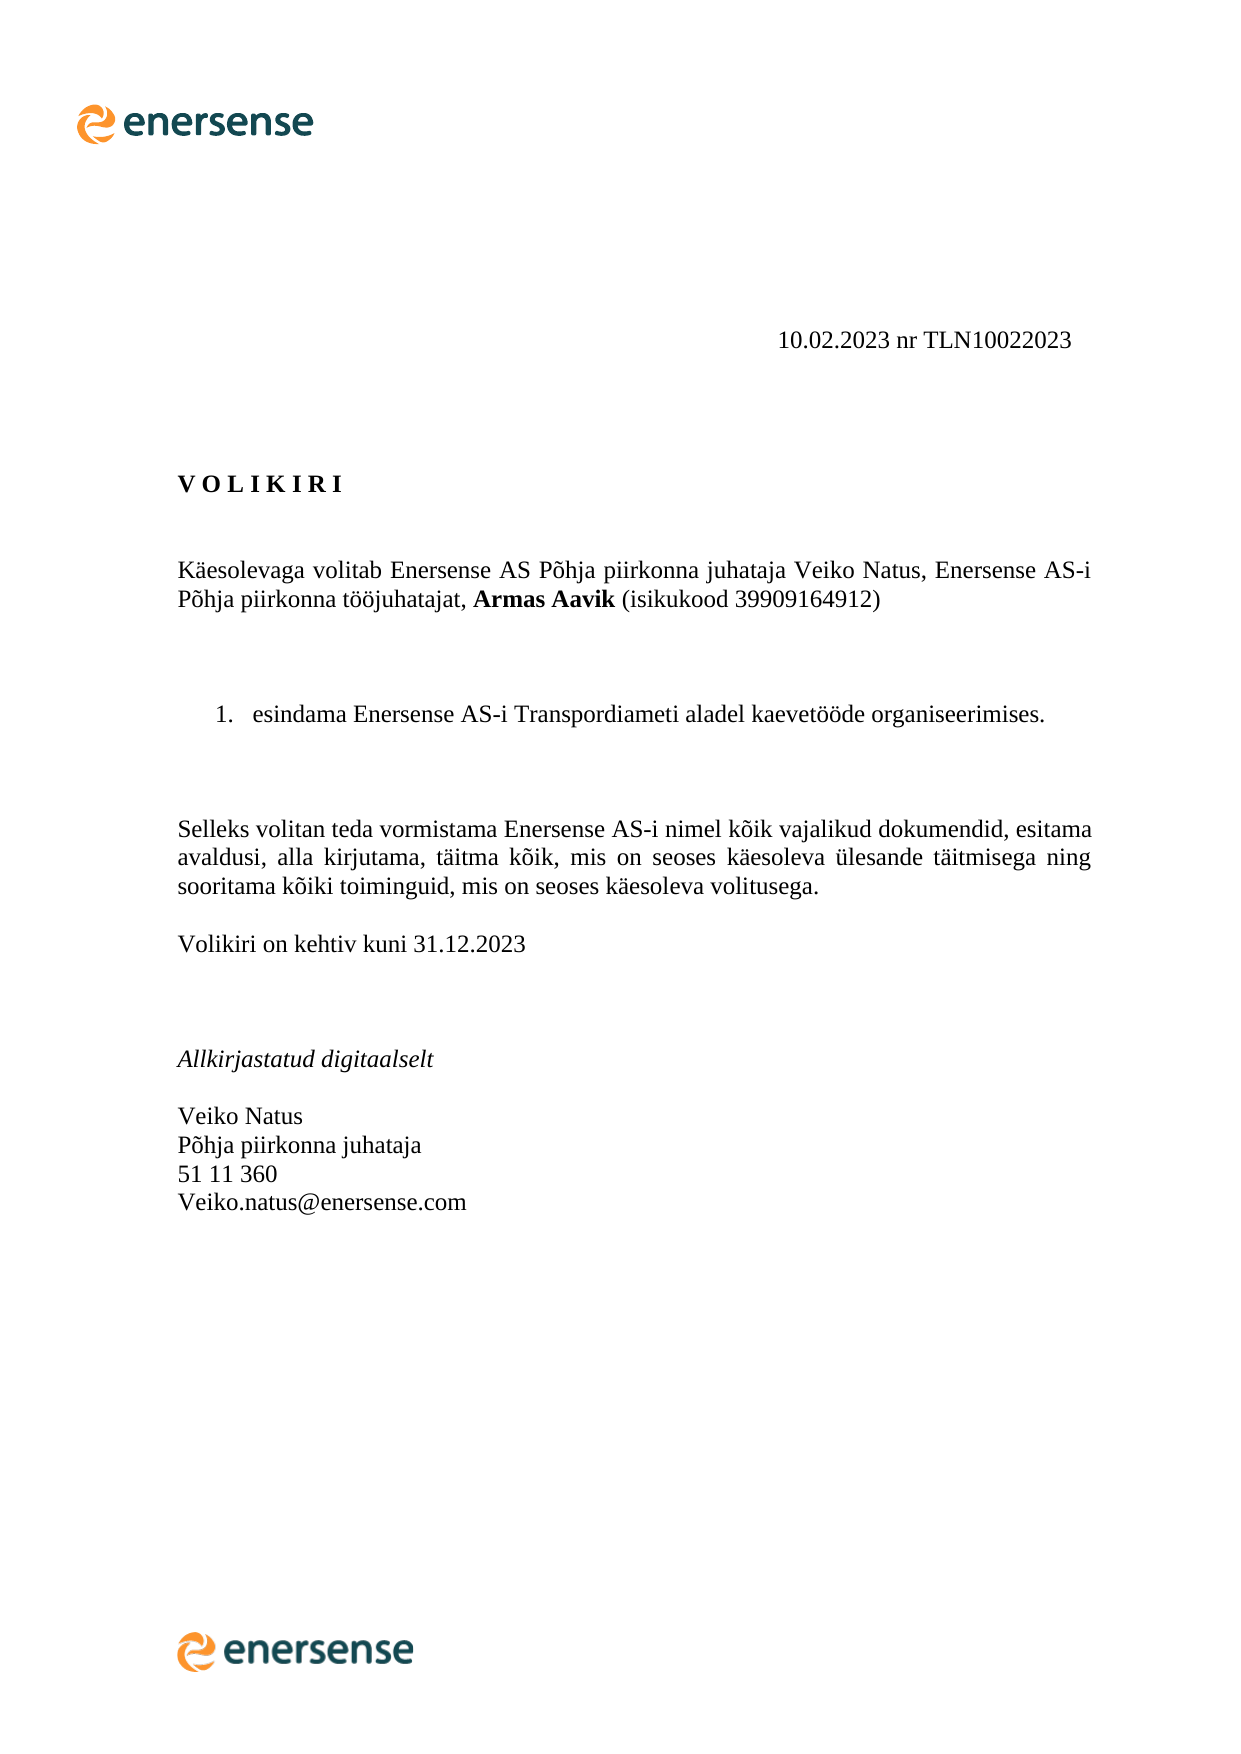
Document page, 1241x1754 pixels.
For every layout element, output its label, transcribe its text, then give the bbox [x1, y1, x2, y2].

text Selleks volitan teda vormistama Enersense AS-i nimel kõik vajalikud dokumendid, esitama avaldusi, alla kirjutama, täitma kõik, mis on seoses käesoleva ülesande täitmisega ning sooritama kõiki toiminguid, mis on seoses käesoleva volitusega. [177, 814, 1092, 900]
text Käesolevaga volitab Enersense AS Põhja piirkonna juhataja Veiko Natus, Enersense AS-i Põhja piirkonna tööjuhatajat, Armas Aavik (isikukood 39909164912) [177, 555, 1092, 612]
text 10.02.2023 nr TLN10022023 [177, 325, 1092, 354]
list esindama Enersense AS-i Transpordiameti aladel kaevetööde organiseerimises. [215, 699, 1092, 727]
text Põhja piirkonna juhataja [177, 1130, 1092, 1159]
text Volikiri on kehtiv kuni 31.12.2023 [177, 929, 1092, 957]
text Veiko.natus@enersense.com [177, 1187, 1092, 1216]
picture [177, 1632, 414, 1672]
text V O L I K I R I [177, 469, 1092, 497]
text Veiko Natus [177, 1101, 1092, 1130]
text 51 11 360 [177, 1159, 1092, 1187]
text Allkirjastatud digitaalselt [177, 1044, 1092, 1072]
